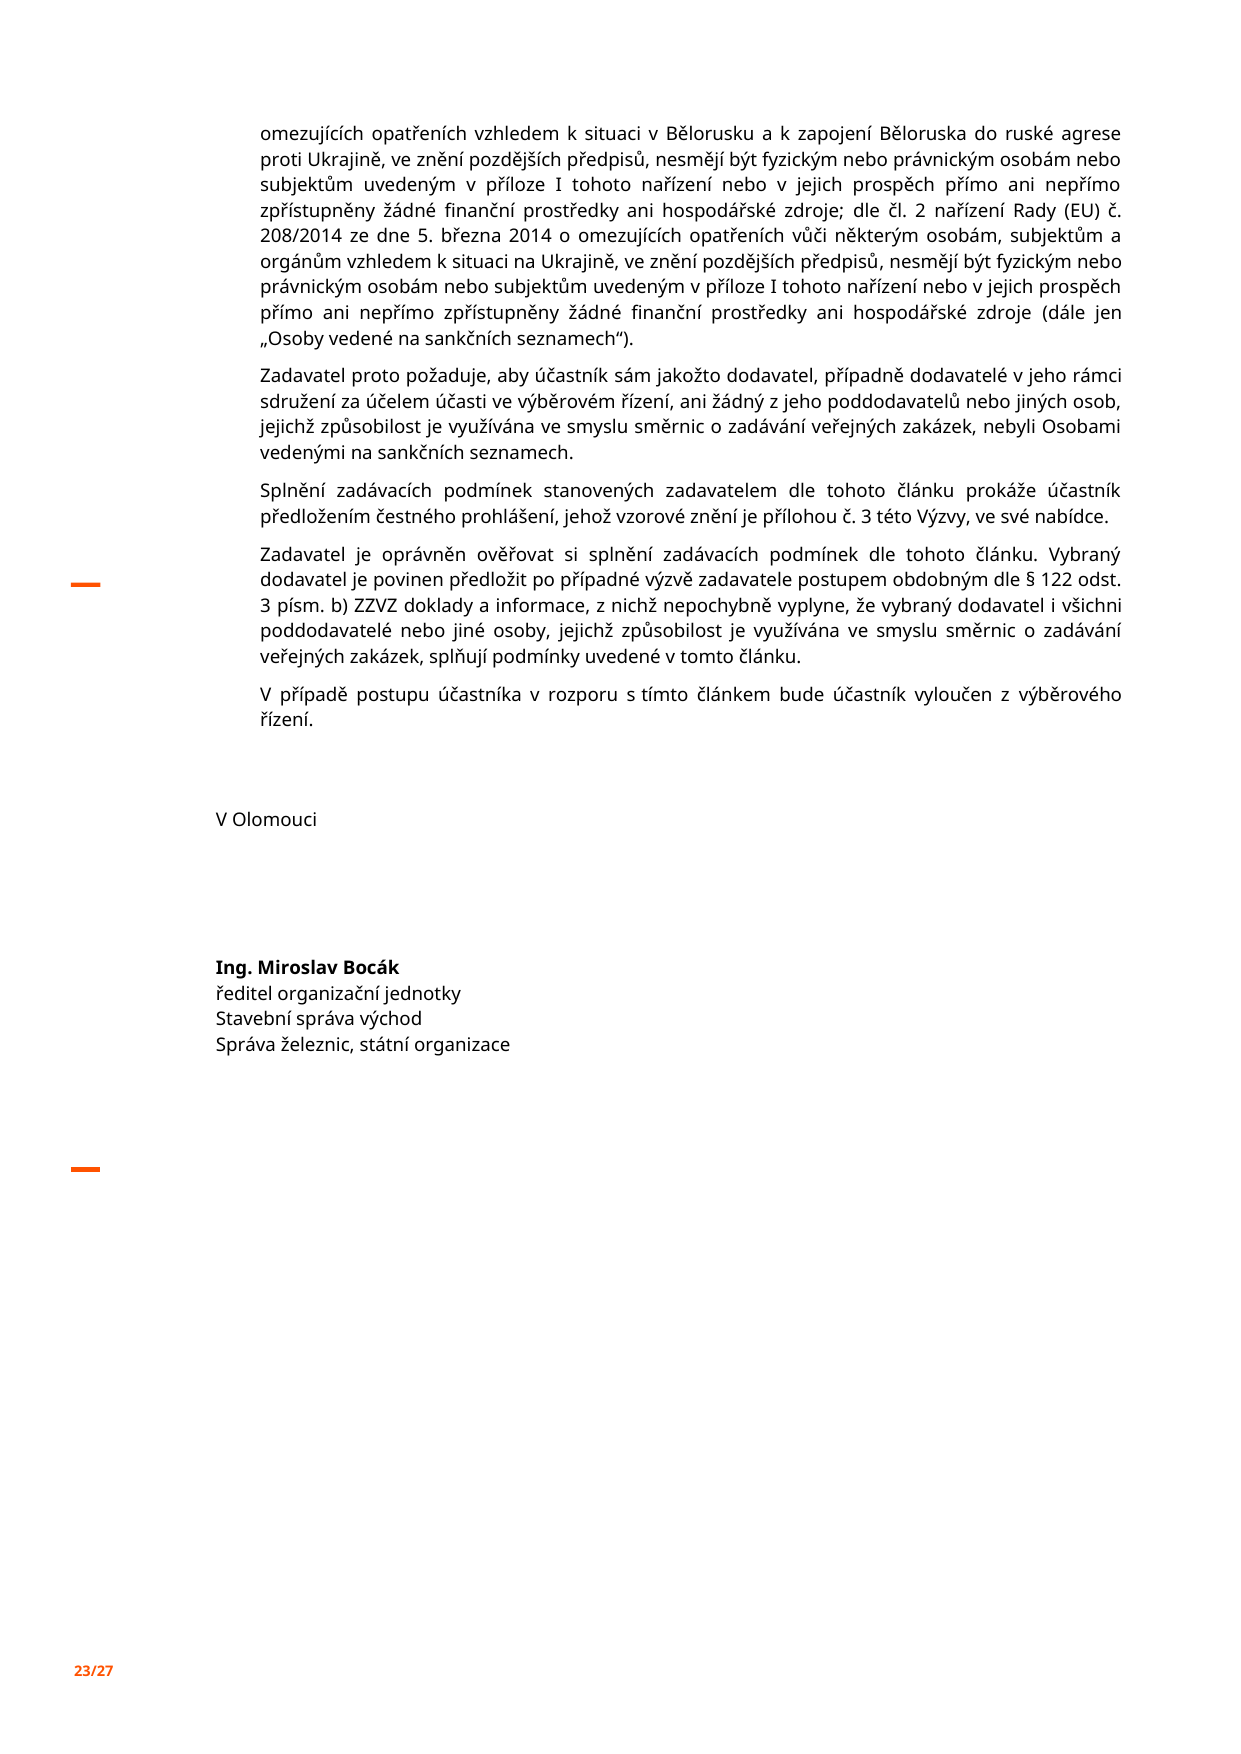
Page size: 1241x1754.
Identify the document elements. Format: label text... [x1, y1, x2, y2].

text Stavební správa východ [216, 1006, 1122, 1031]
text Ing. Miroslav Bocák [216, 954, 1122, 980]
text V Olomouci [216, 799, 1122, 832]
text V případě postupu účastníka v rozporu s tímto článkem bude účastník vyloučen z výběrového řízení. [260, 681, 1122, 732]
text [260, 197, 1122, 274]
text Zadavatel proto požaduje, aby účastník sám jakožto dodavatel, případně dodavatelé v jeho rámci sdružení za účelem účasti ve výběrovém řízení, ani žádný z jeho poddodavatelů nebo jiných osob, jejichž způsobilost je využívána ve smyslu směrnic o zadávání veřejných zakázek, nebyli Osobami vedenými na sankčních seznamech. [260, 363, 1122, 465]
text Správa železnic, státní organizace [216, 1031, 1122, 1057]
text Splnění zadávacích podmínek stanovených zadavatelem dle tohoto článku prokáže účastník předložením čestného prohlášení, jehož vzorové znění je přílohou č. 3 této Výzvy, ve své nabídce. [260, 477, 1122, 528]
text ředitel organizační jednotky [216, 980, 1122, 1006]
text Zadavatel je oprávněn ověřovat si splnění zadávacích podmínek dle tohoto článku. Vybraný dodavatel je povinen předložit po případné výzvě zadavatele postupem obdobným dle § 122 odst. 3 písm. b) ZZVZ doklady a informace, z nichž nepochybně vyplyne, že vybraný dodavatel i všichni poddodavatelé nebo jiné osoby, jejichž způsobilost je využívána ve smyslu směrnic o zadávání veřejných zakázek, splňují podmínky uvedené v tomto článku. [260, 541, 1122, 668]
